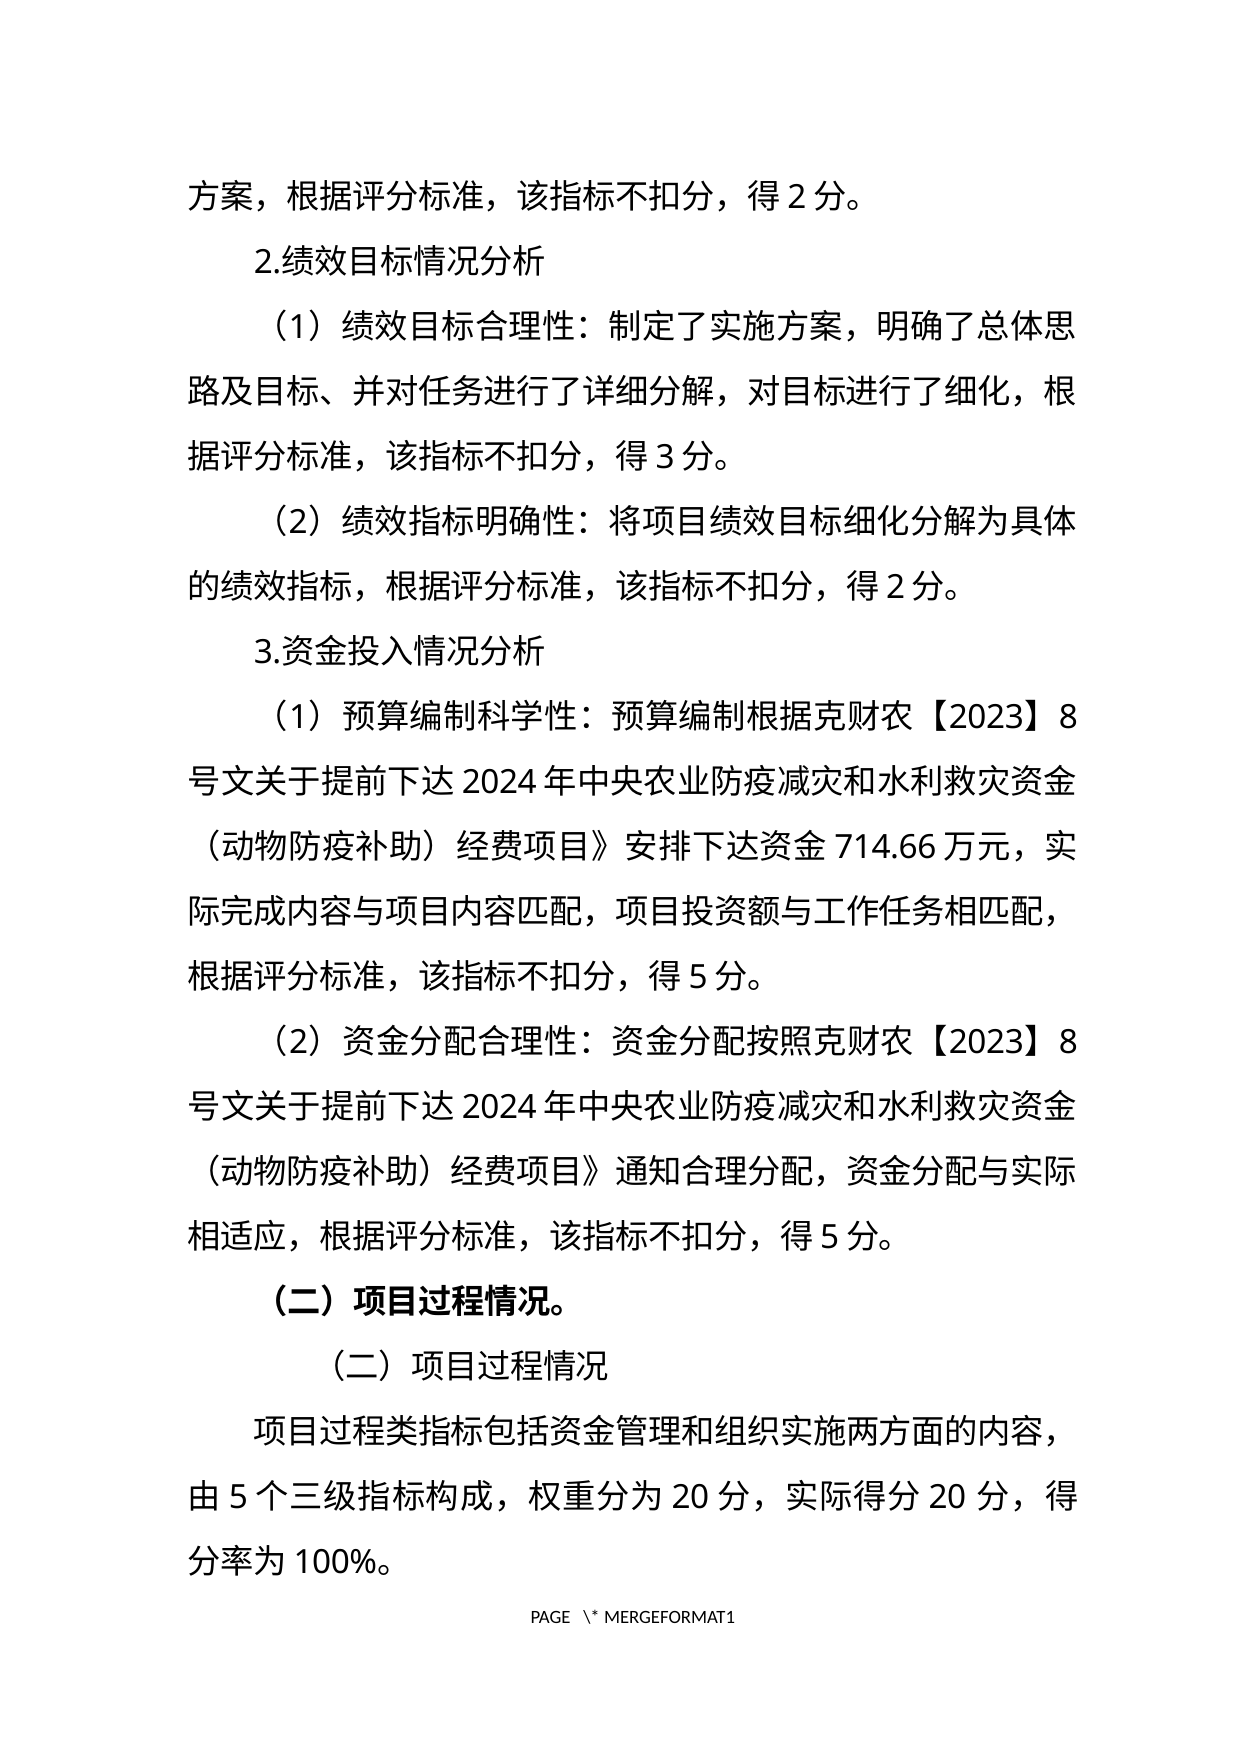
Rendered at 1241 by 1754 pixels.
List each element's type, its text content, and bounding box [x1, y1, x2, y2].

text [187, 1332, 1078, 1592]
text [187, 162, 1078, 1267]
text （二）项目过程情况。 [187, 1267, 1078, 1332]
